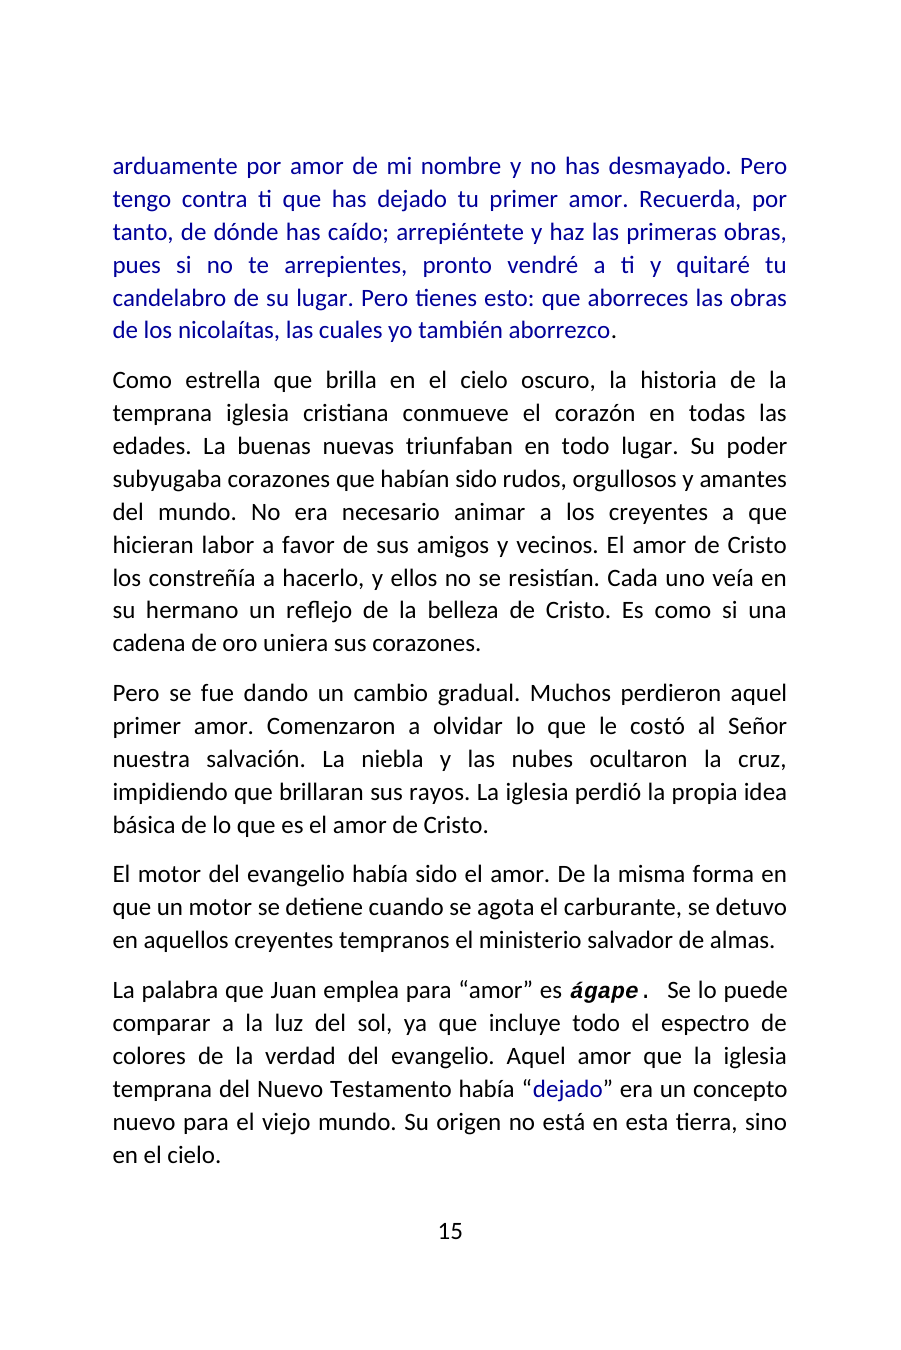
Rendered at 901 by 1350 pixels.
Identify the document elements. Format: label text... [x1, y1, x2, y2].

text Como estrella que brilla en el cielo oscuro, la historia de la temprana iglesia cristiana conmueve el corazón en todas las edades. La buenas nuevas triunfaban en todo lugar. Su poder subyugaba corazones que habían sido rudos, orgullosos y amantes del mundo. No era necesario animar a los creyentes a que hicieran labor a favor de sus amigos y vecinos. El amor de Cristo los constreñía a hacerlo, y ellos no se resistían. Cada uno veía en su hermano un reflejo de la belleza de Cristo. Es como si una cadena de oro uniera sus corazones. [112, 364, 788, 658]
text El motor del evangelio había sido el amor. De la misma forma en que un motor se detiene cuando se agota el carburante, se detuvo en aquellos creyentes tempranos el ministerio salvador de almas. [112, 858, 788, 955]
text Pero se fue dando un cambio gradual. Muchos perdieron aquel primer amor. Comenzaron a olvidar lo que le costó al Señor nuestra salvación. La niebla y las nubes ocultaron la cruz, impidiendo que brillaran sus rayos. La iglesia perdió la propia idea básica de lo que es el amor de Cristo. [112, 677, 788, 839]
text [112, 150, 788, 345]
text La palabra que Juan emplea para “amor” es ágape. Se lo puede comparar a la luz del sol, ya que incluye todo el espectro de colores de la verdad del evangelio. Aquel amor que la iglesia temprana del Nuevo Testamento había “dejado” era un concepto nuevo para el viejo mundo. Su origen no está en esta tierra, sino en el cielo. [112, 974, 788, 1169]
